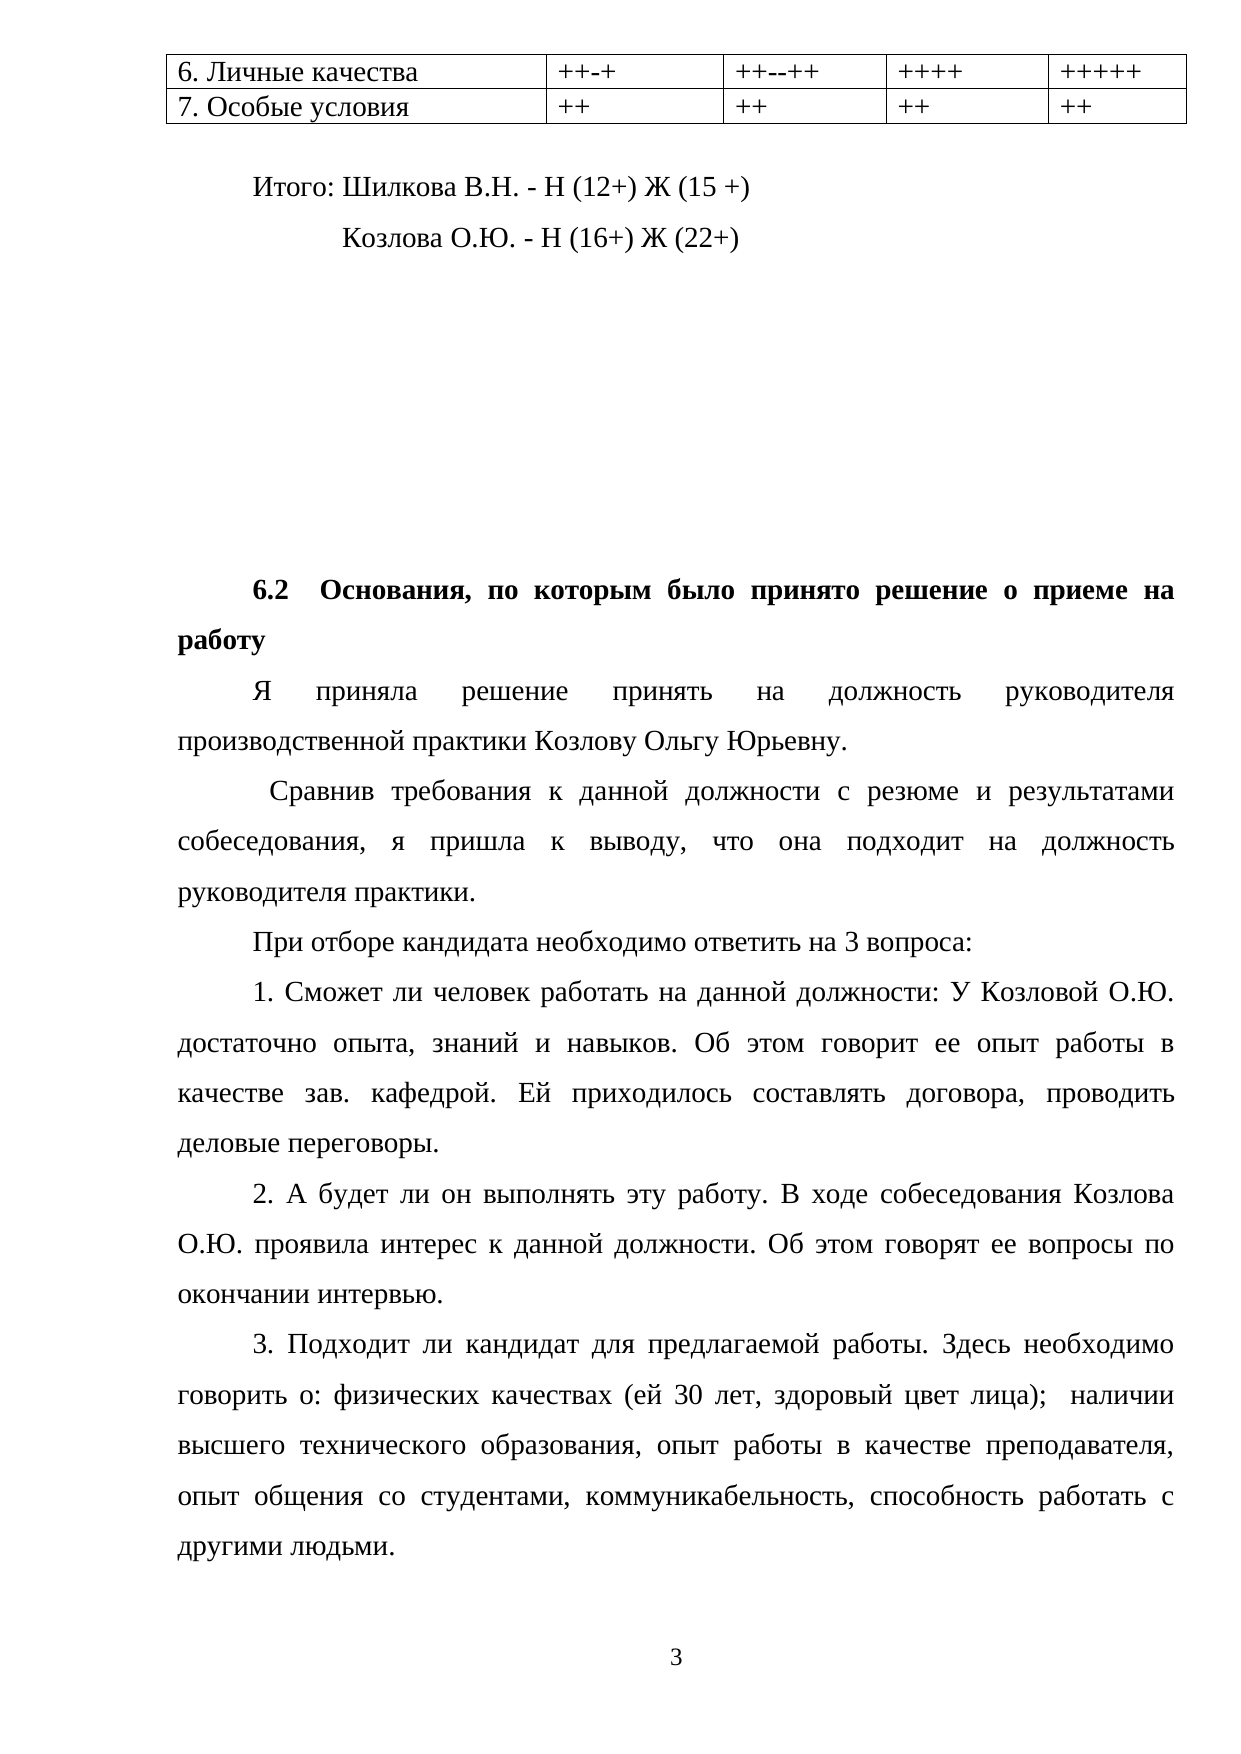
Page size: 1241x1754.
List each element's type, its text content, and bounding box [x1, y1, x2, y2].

table_cell ++ [547, 89, 723, 123]
table_cell ++--++ [724, 55, 886, 88]
table_cell 7. Особые условия [167, 89, 546, 123]
text Я приняла решение принять на должность руководителя производственной практики Козлову Ольгу Юрьевну. [177, 673, 1175, 757]
text При отборе кандидата необходимо ответить на 3 вопроса: [177, 924, 1175, 958]
text 3. Подходит ли кандидат для предлагаемой работы. Здесь необходимо говорить о: физических качествах (ей 30 лет, здоровый цвет лица); наличии высшего технического образования, опыт работы в качестве преподавателя, опыт общения со студентами, коммуникабельность, способность работать с другими людьми. [177, 1327, 1175, 1562]
text Козлова О.Ю. - Н (16+) Ж (22+) [177, 220, 1175, 253]
table_cell ++++ [887, 55, 1048, 88]
table_cell ++ [887, 89, 1048, 123]
text Сравнив требования к данной должности с резюме и результатами собеседования, я пришла к выводу, что она подходит на должность руководителя практики. [177, 773, 1175, 908]
text 2. А будет ли он выполнять эту работу. В ходе собеседования Козлова О.Ю. проявила интерес к данной должности. Об этом говорят ее вопросы по окончании интервью. [177, 1176, 1175, 1310]
table_cell ++ [724, 89, 886, 123]
text 1. Сможет ли человек работать на данной должности: У Козловой О.Ю. достаточно опыта, знаний и навыков. Об этом говорит ее опыт работы в качестве зав. кафедрой. Ей приходилось составлять договора, проводить деловые переговоры. [177, 975, 1175, 1159]
table_cell ++-+ [547, 55, 723, 88]
table_cell ++ [1049, 89, 1186, 123]
text 6.2 Основания, по которым было принято решение о приеме на работу [177, 572, 1175, 656]
table_cell +++++ [1049, 55, 1186, 88]
text Итого: Шилкова В.Н. - Н (12+) Ж (15 +) [177, 170, 1175, 203]
table_cell 6. Личные качества [167, 55, 546, 88]
